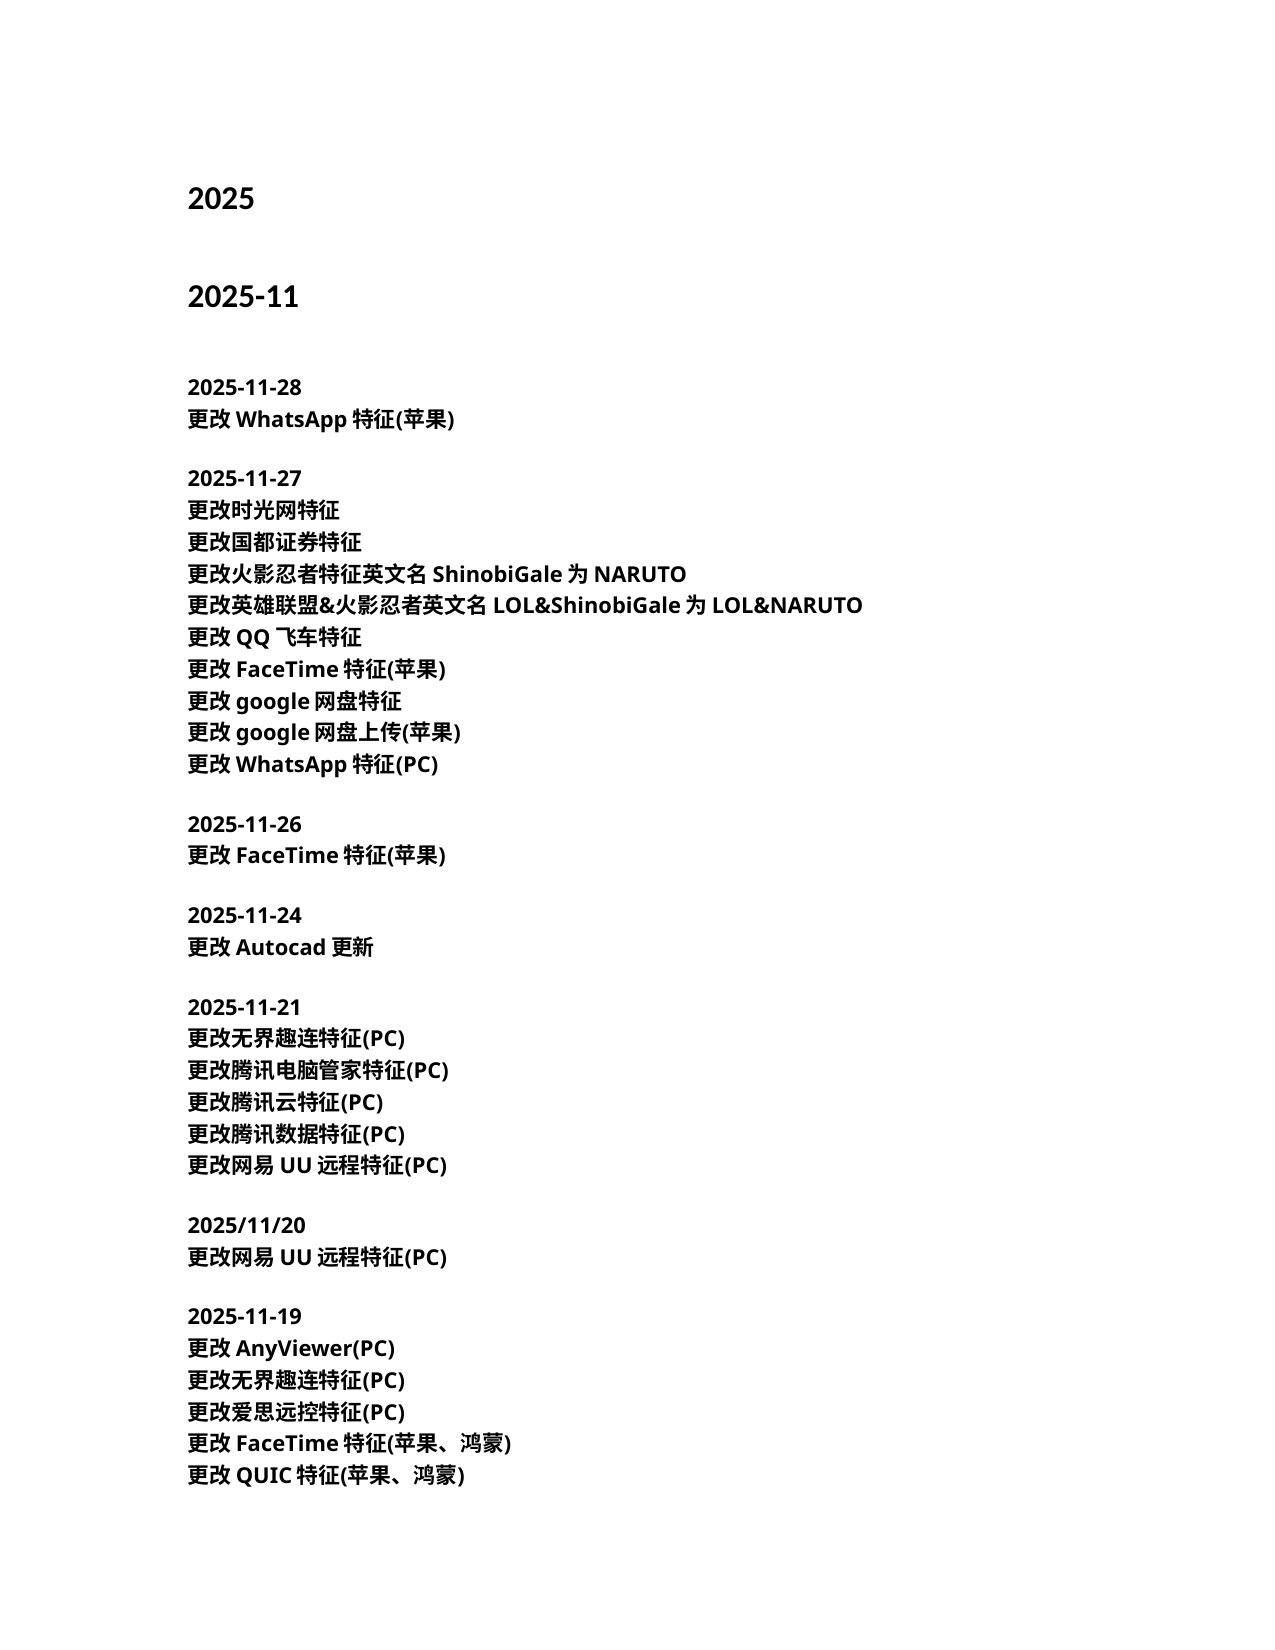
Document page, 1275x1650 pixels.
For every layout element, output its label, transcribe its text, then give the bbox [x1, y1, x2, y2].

text 2025/11/20 [187, 1210, 1087, 1240]
text 更改无界趣连特征(PC) [187, 1021, 1087, 1053]
text 更改爱思远控特征(PC) [187, 1394, 1087, 1426]
text 更改FaceTime特征(苹果) [187, 652, 1087, 684]
subtitle 2025 [187, 177, 1087, 218]
text 更改腾讯数据特征(PC) [187, 1117, 1087, 1148]
subtitle 2025-11 [187, 274, 1087, 315]
text 2025-11-28 [187, 372, 1087, 402]
text 更改国都证券特征 [187, 525, 1087, 557]
text 2025-11-27 [187, 463, 1087, 493]
text 2025-11-19 [187, 1301, 1087, 1331]
text 更改FaceTime特征(苹果) [187, 838, 1087, 870]
text 更改时光网特征 [187, 493, 1087, 525]
text 更改google网盘特征 [187, 684, 1087, 715]
text 更改QUIC特征(苹果、鸿蒙) [187, 1458, 1087, 1490]
text 2025-11-24 [187, 900, 1087, 930]
text 更改google网盘上传(苹果) [187, 715, 1087, 747]
text 更改英雄联盟&火影忍者英文名LOL&ShinobiGale为LOL&NARUTO [187, 588, 1087, 620]
text 更改腾讯云特征(PC) [187, 1085, 1087, 1117]
text 更改WhatsApp特征(苹果) [187, 402, 1087, 434]
text 更改火影忍者特征英文名ShinobiGale为NARUTO [187, 557, 1087, 588]
text 更改网易UU远程特征(PC) [187, 1148, 1087, 1180]
text 更改AnyViewer(PC) [187, 1331, 1087, 1363]
text 更改Autocad更新 [187, 930, 1087, 962]
text 更改网易UU远程特征(PC) [187, 1240, 1087, 1271]
text 更改QQ飞车特征 [187, 620, 1087, 652]
text 更改FaceTime特征(苹果、鸿蒙) [187, 1426, 1087, 1458]
text 更改WhatsApp特征(PC) [187, 747, 1087, 779]
text 更改腾讯电脑管家特征(PC) [187, 1053, 1087, 1085]
text 2025-11-26 [187, 809, 1087, 838]
text 更改无界趣连特征(PC) [187, 1363, 1087, 1394]
text 2025-11-21 [187, 991, 1087, 1021]
